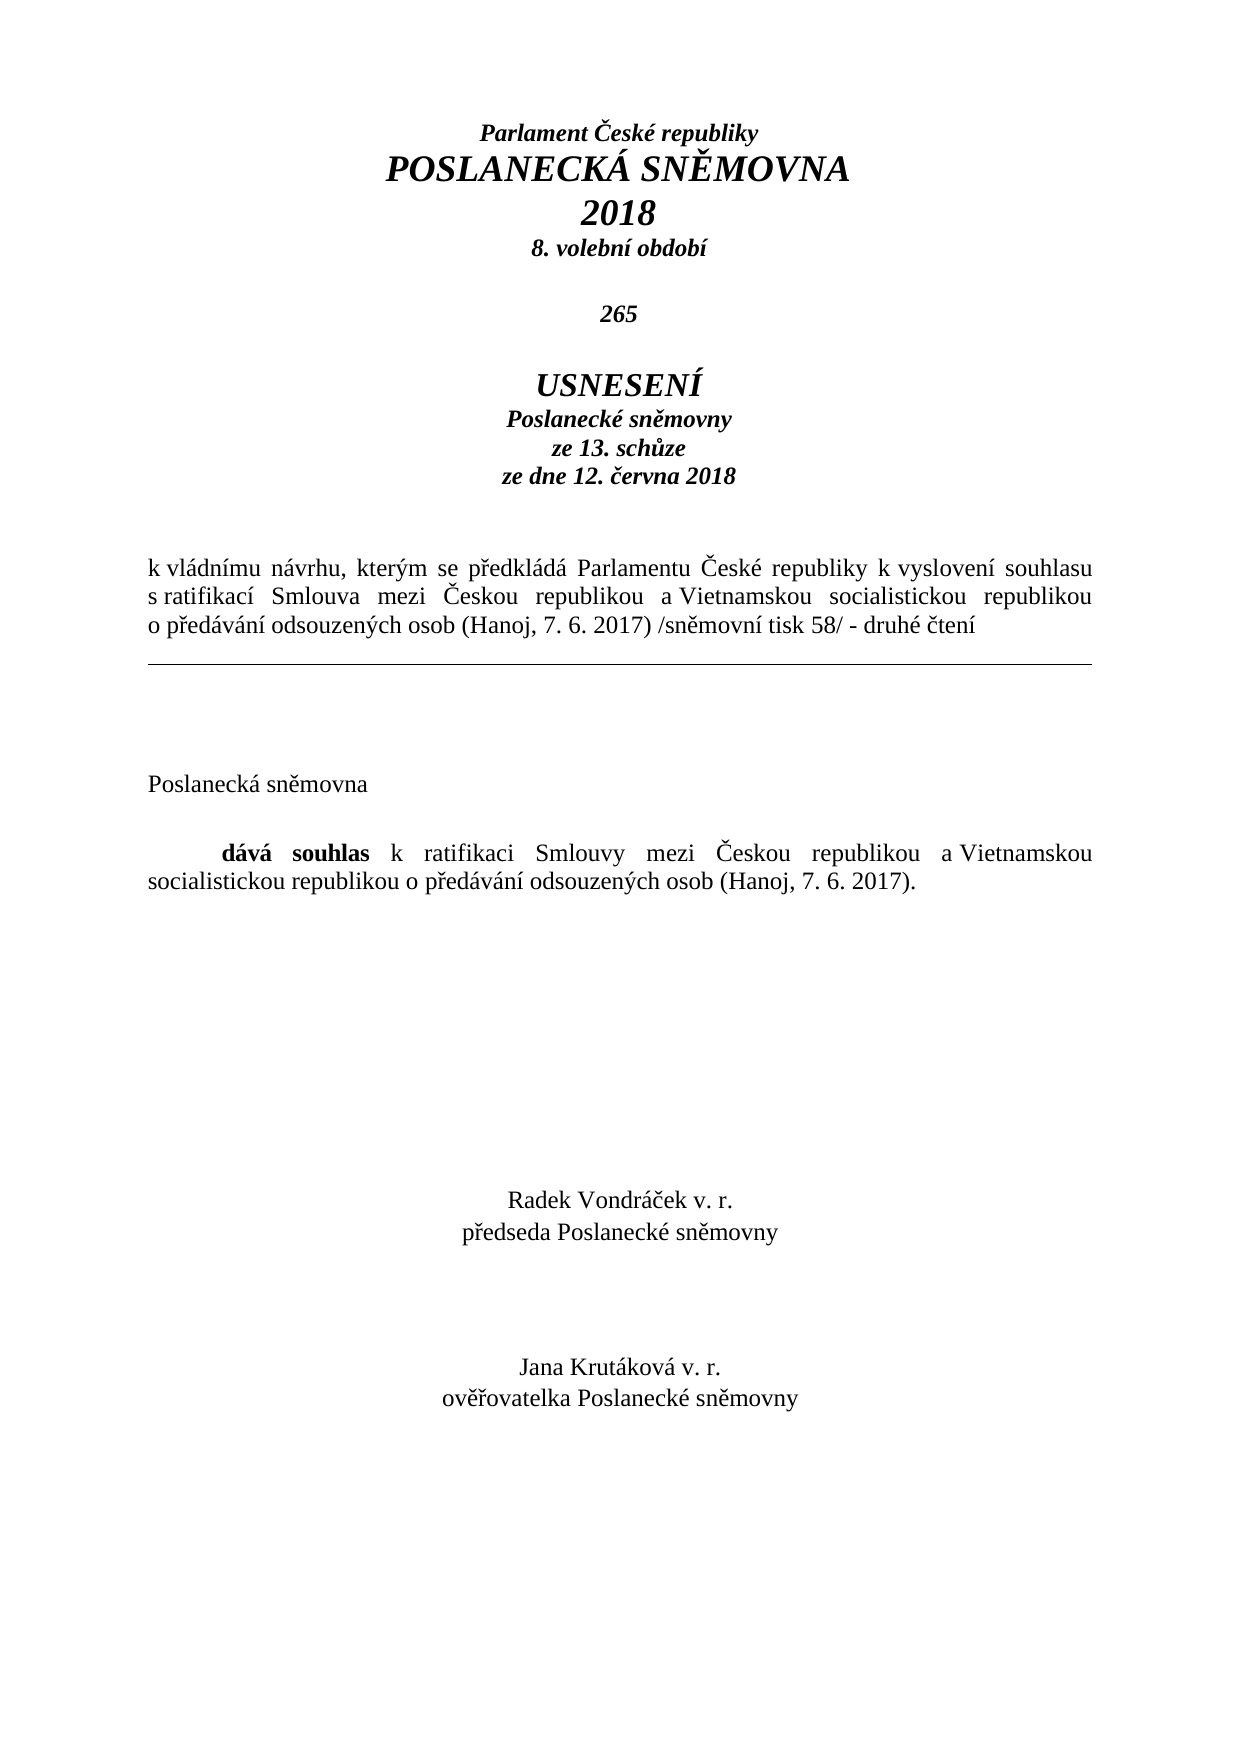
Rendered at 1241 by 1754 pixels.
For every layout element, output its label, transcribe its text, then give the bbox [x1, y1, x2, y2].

text 8. volební období [148, 233, 1092, 262]
text k vládnímu návrhu, kterým se předkládá Parlamentu České republiky k vyslovení souhlasu s ratifikací Smlouva mezi Českou republikou a Vietnamskou socialistickou republikou o předávání odsouzených osob (Hanoj, 7. 6. 2017) /sněmovní tisk 58/ - druhé čtení [148, 553, 1092, 664]
text ověřovatelka Poslanecké sněmovny [148, 1383, 1092, 1412]
text Poslanecké sněmovny [148, 404, 1092, 433]
text 265 [148, 299, 1092, 328]
text Parlament České republiky [148, 118, 1092, 147]
text USNESENÍ [148, 366, 1092, 404]
text předseda Poslanecké sněmovny [148, 1217, 1092, 1245]
text Poslanecká sněmovna [148, 769, 1092, 798]
text POSLANECKÁ SNĚMOVNA [148, 147, 1092, 190]
text Jana Krutáková v. r. [148, 1352, 1092, 1381]
text dává souhlas k ratifikaci Smlouvy mezi Českou republikou a Vietnamskou socialistickou republikou o předávání odsouzených osob (Hanoj, 7. 6. 2017). [148, 838, 1092, 895]
text Radek Vondráček v. r. [148, 1186, 1092, 1214]
text ze dne 12. června 2018 [148, 461, 1092, 490]
text 2018 [148, 190, 1092, 233]
text ze 13. schůze [148, 433, 1092, 461]
